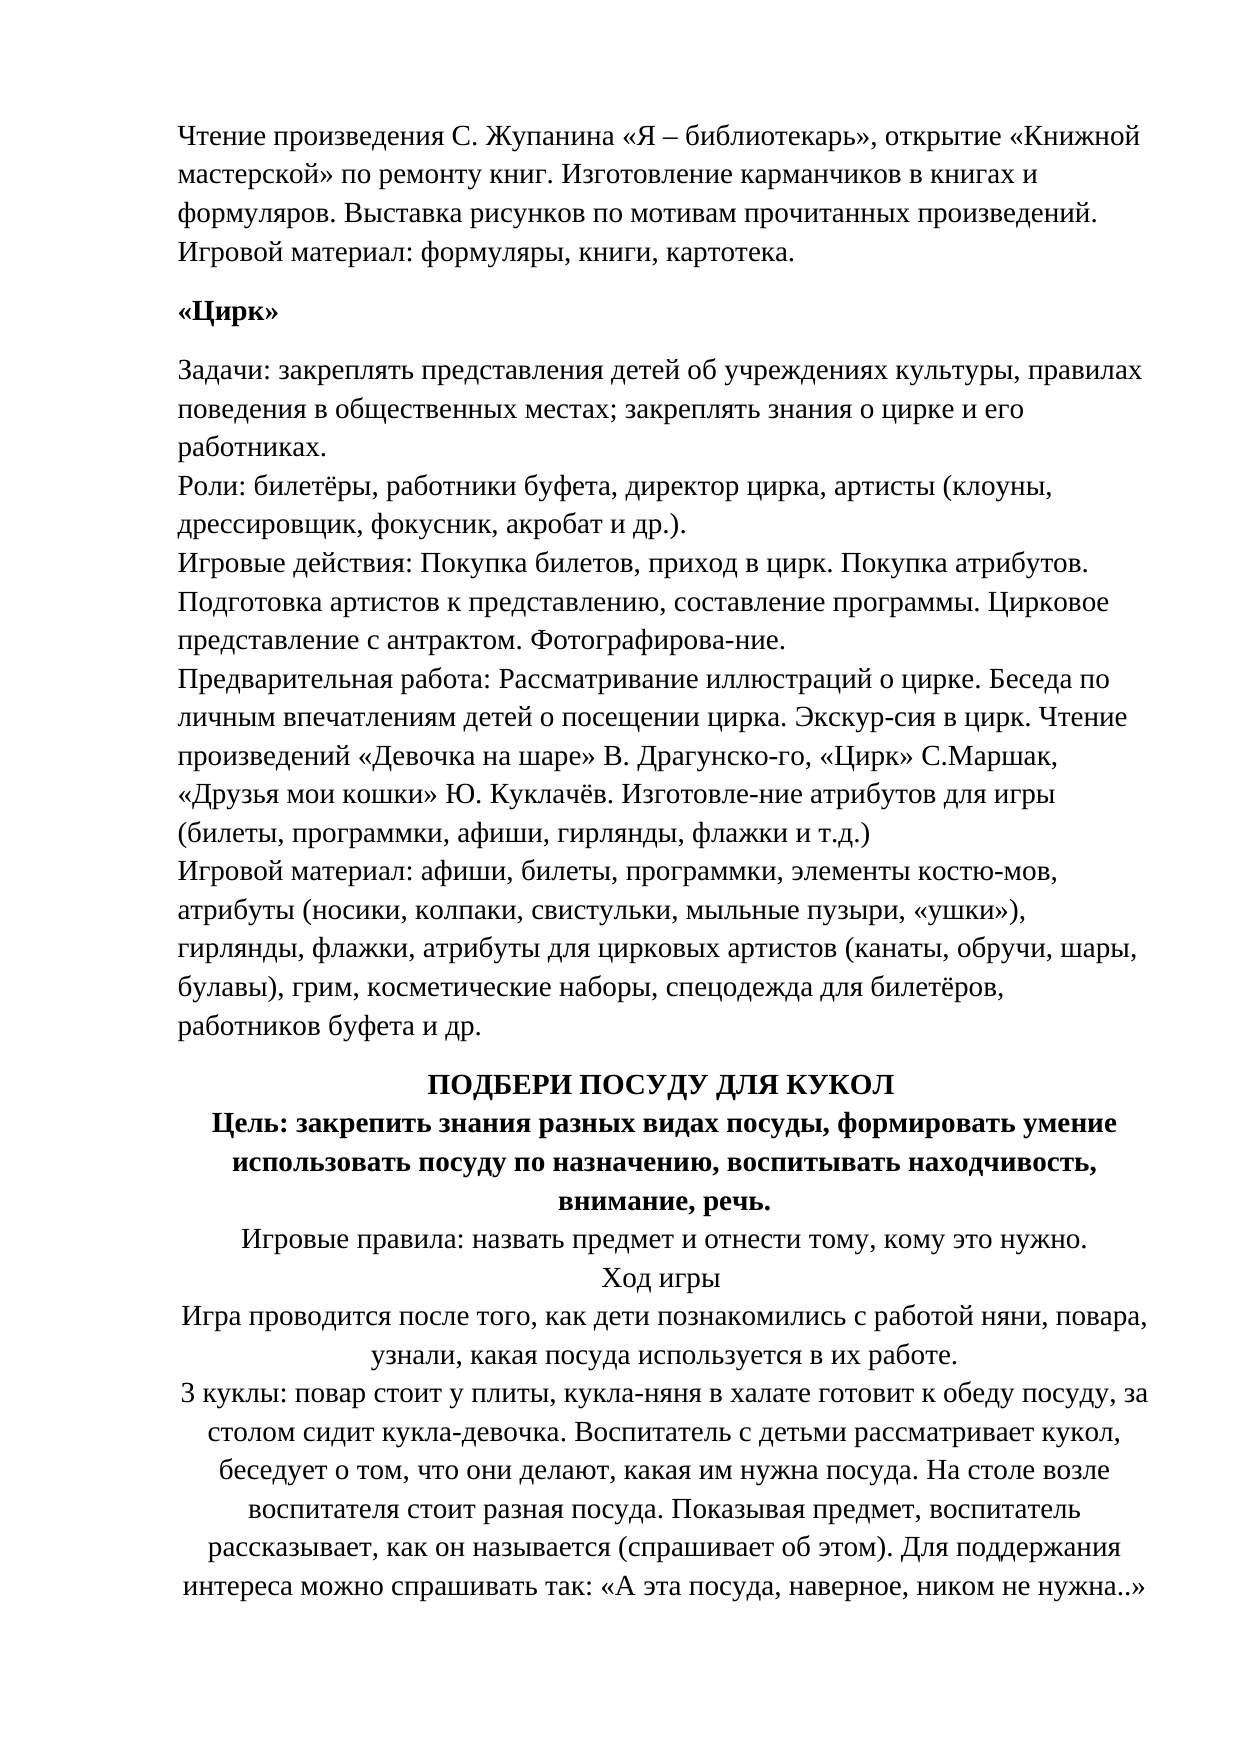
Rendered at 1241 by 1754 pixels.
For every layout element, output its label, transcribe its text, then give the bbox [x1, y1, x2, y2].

text Задачи: закреплять представления детей об учреждениях культуры, правилах поведения в общественных местах; закреплять знания о цирке и его работниках. Роли: билетёры, работники буфета, директор цирка, артисты (клоуны, дрессировщик, фокусник, акробат и др.). Игровые действия: Покупка билетов, приход в цирк. Покупка атрибутов. Подготовка артистов к представлению, составление программы. Цирковое представление с антрактом. Фотографирова-ние. Предварительная работа: Рассматривание иллюстраций о цирке. Беседа по личным впечатлениям детей о посещении цирка. Экскур-сия в цирк. Чтение произведений «Девочка на шаре» В. Драгунско-го, «Цирк» С.Маршак, «Друзья мои кошки» Ю. Куклачёв. Изготовле-ние атрибутов для игры (билеты, программки, афиши, гирлянды, флажки и т.д.) Игровой материал: афиши, билеты, программки, элементы костю-мов, атрибуты (носики, колпаки, свистульки, мыльные пузыри, «ушки»), гирлянды, флажки, атрибуты для цирковых артистов (канаты, обручи, шары, булавы), грим, косметические наборы, спецодежда для билетёров, работников буфета и др. [177, 352, 1152, 1041]
text «Цирк» [177, 293, 1152, 327]
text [177, 118, 1152, 267]
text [177, 1067, 1152, 1602]
